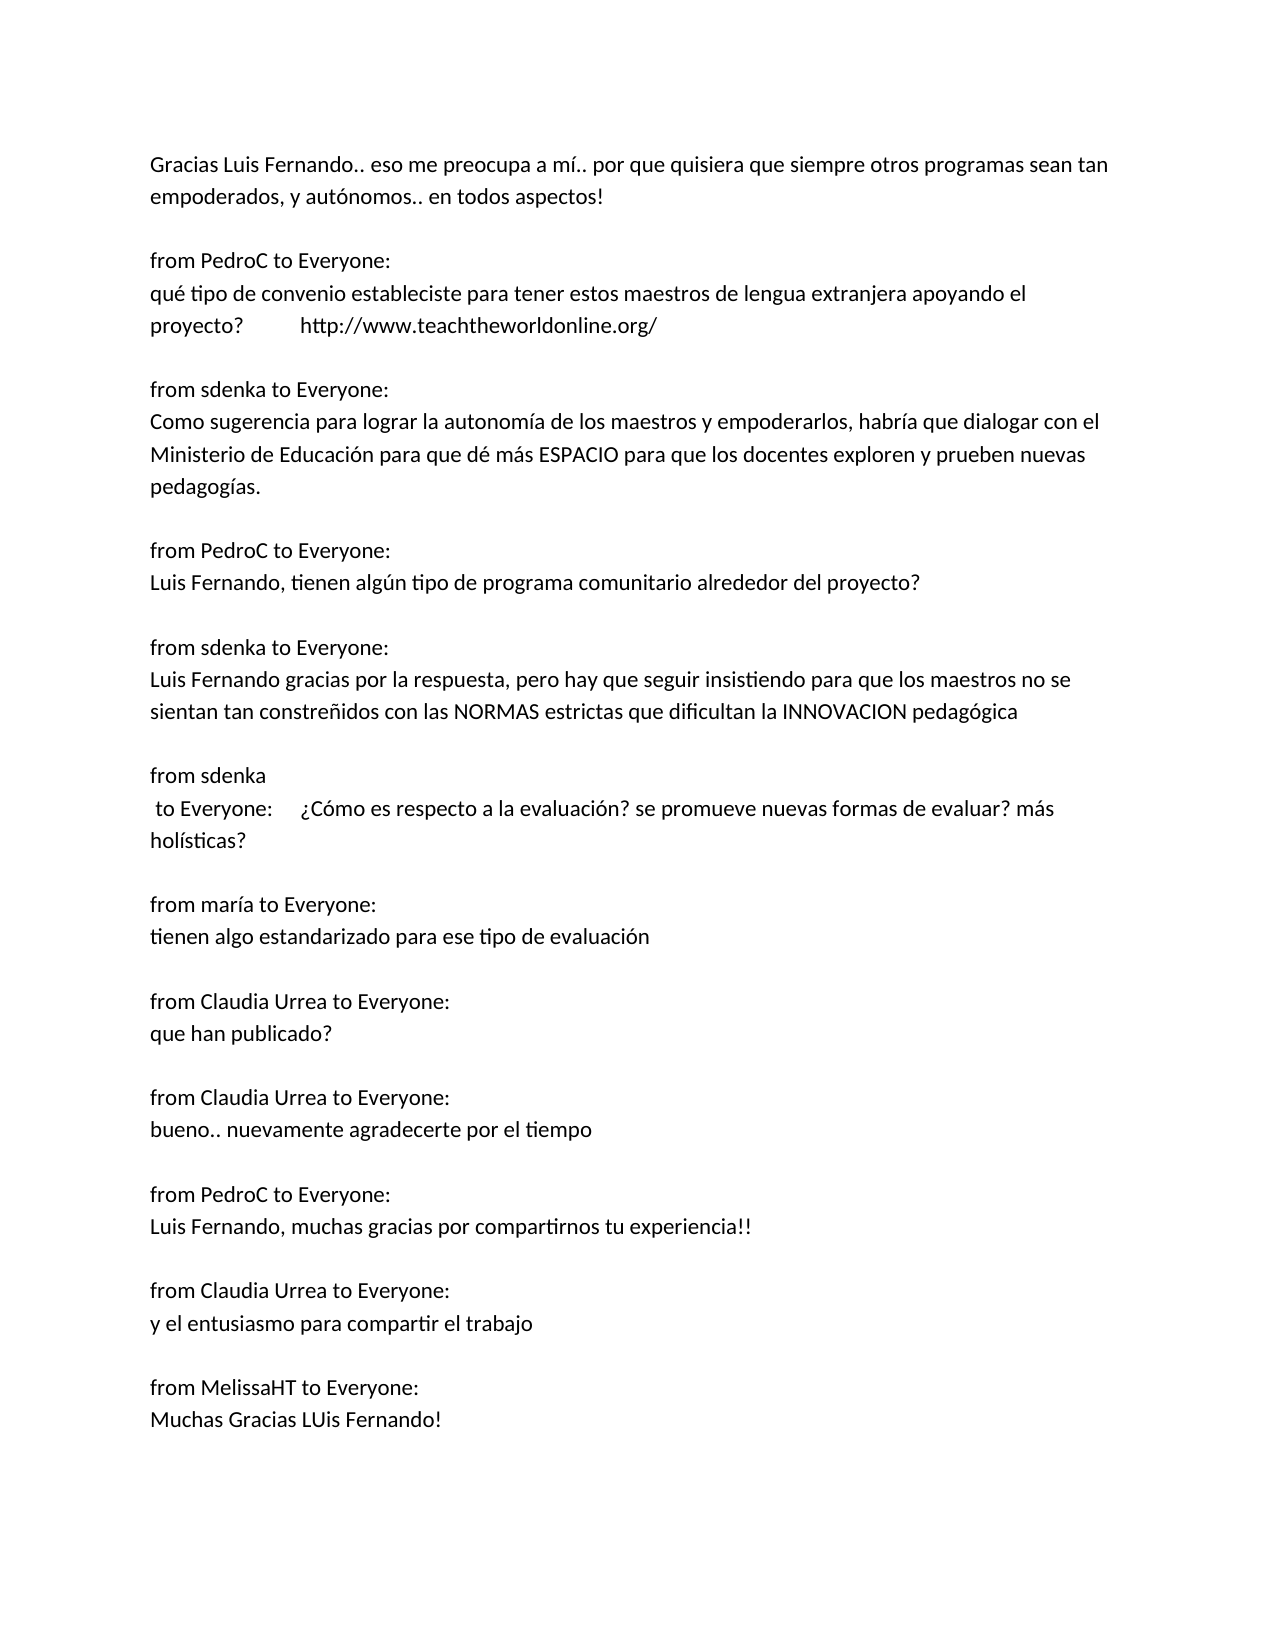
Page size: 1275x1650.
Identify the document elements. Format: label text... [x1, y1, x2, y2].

text from maría to Everyone: [150, 890, 1125, 918]
text tienen algo estandarizado para ese tipo de evaluación [150, 922, 1125, 951]
text from PedroC to Everyone: [150, 1180, 1125, 1208]
text Luis Fernando, tienen algún tipo de programa comunitario alrededor del proyecto? [150, 568, 1125, 596]
text from MelissaHT to Everyone: [150, 1373, 1125, 1401]
text que han publicado? [150, 1019, 1125, 1047]
text Muchas Gracias LUis Fernando! [150, 1405, 1125, 1433]
text Gracias Luis Fernando.. eso me preocupa a mí.. por que quisiera que siempre otros programas sean tan empoderados, y autónomos.. en todos aspectos! [150, 150, 1125, 210]
text from Claudia Urrea to Everyone: [150, 1277, 1125, 1304]
text from sdenka to Everyone: [150, 375, 1125, 403]
text from Claudia Urrea to Everyone: [150, 987, 1125, 1015]
text Luis Fernando, muchas gracias por compartirnos tu experiencia!! [150, 1212, 1125, 1240]
text from Claudia Urrea to Everyone: [150, 1083, 1125, 1111]
text from PedroC to Everyone: [150, 536, 1125, 564]
text from PedroC to Everyone: [150, 247, 1125, 274]
text bueno.. nuevamente agradecerte por el tiempo [150, 1116, 1125, 1144]
text Luis Fernando gracias por la respuesta, pero hay que seguir insistiendo para que los maestros no se sientan tan constreñidos con las NORMAS estrictas que dificultan la INNOVACION pedagógica [150, 665, 1125, 725]
text y el entusiasmo para compartir el trabajo [150, 1309, 1125, 1337]
text from sdenka to Everyone: [150, 633, 1125, 661]
text from sdenka to Everyone: ¿Cómo es respecto a la evaluación? se promueve nuevas formas de evaluar? más holísticas? [150, 762, 1125, 854]
text qué tipo de convenio estableciste para tener estos maestros de lengua extranjera apoyando el proyecto? http://www.teachtheworldonline.org/ [150, 279, 1125, 339]
text Como sugerencia para lograr la autonomía de los maestros y empoderarlos, habría que dialogar con el Ministerio de Educación para que dé más ESPACIO para que los docentes exploren y prueben nuevas pedagogías. [150, 407, 1125, 500]
